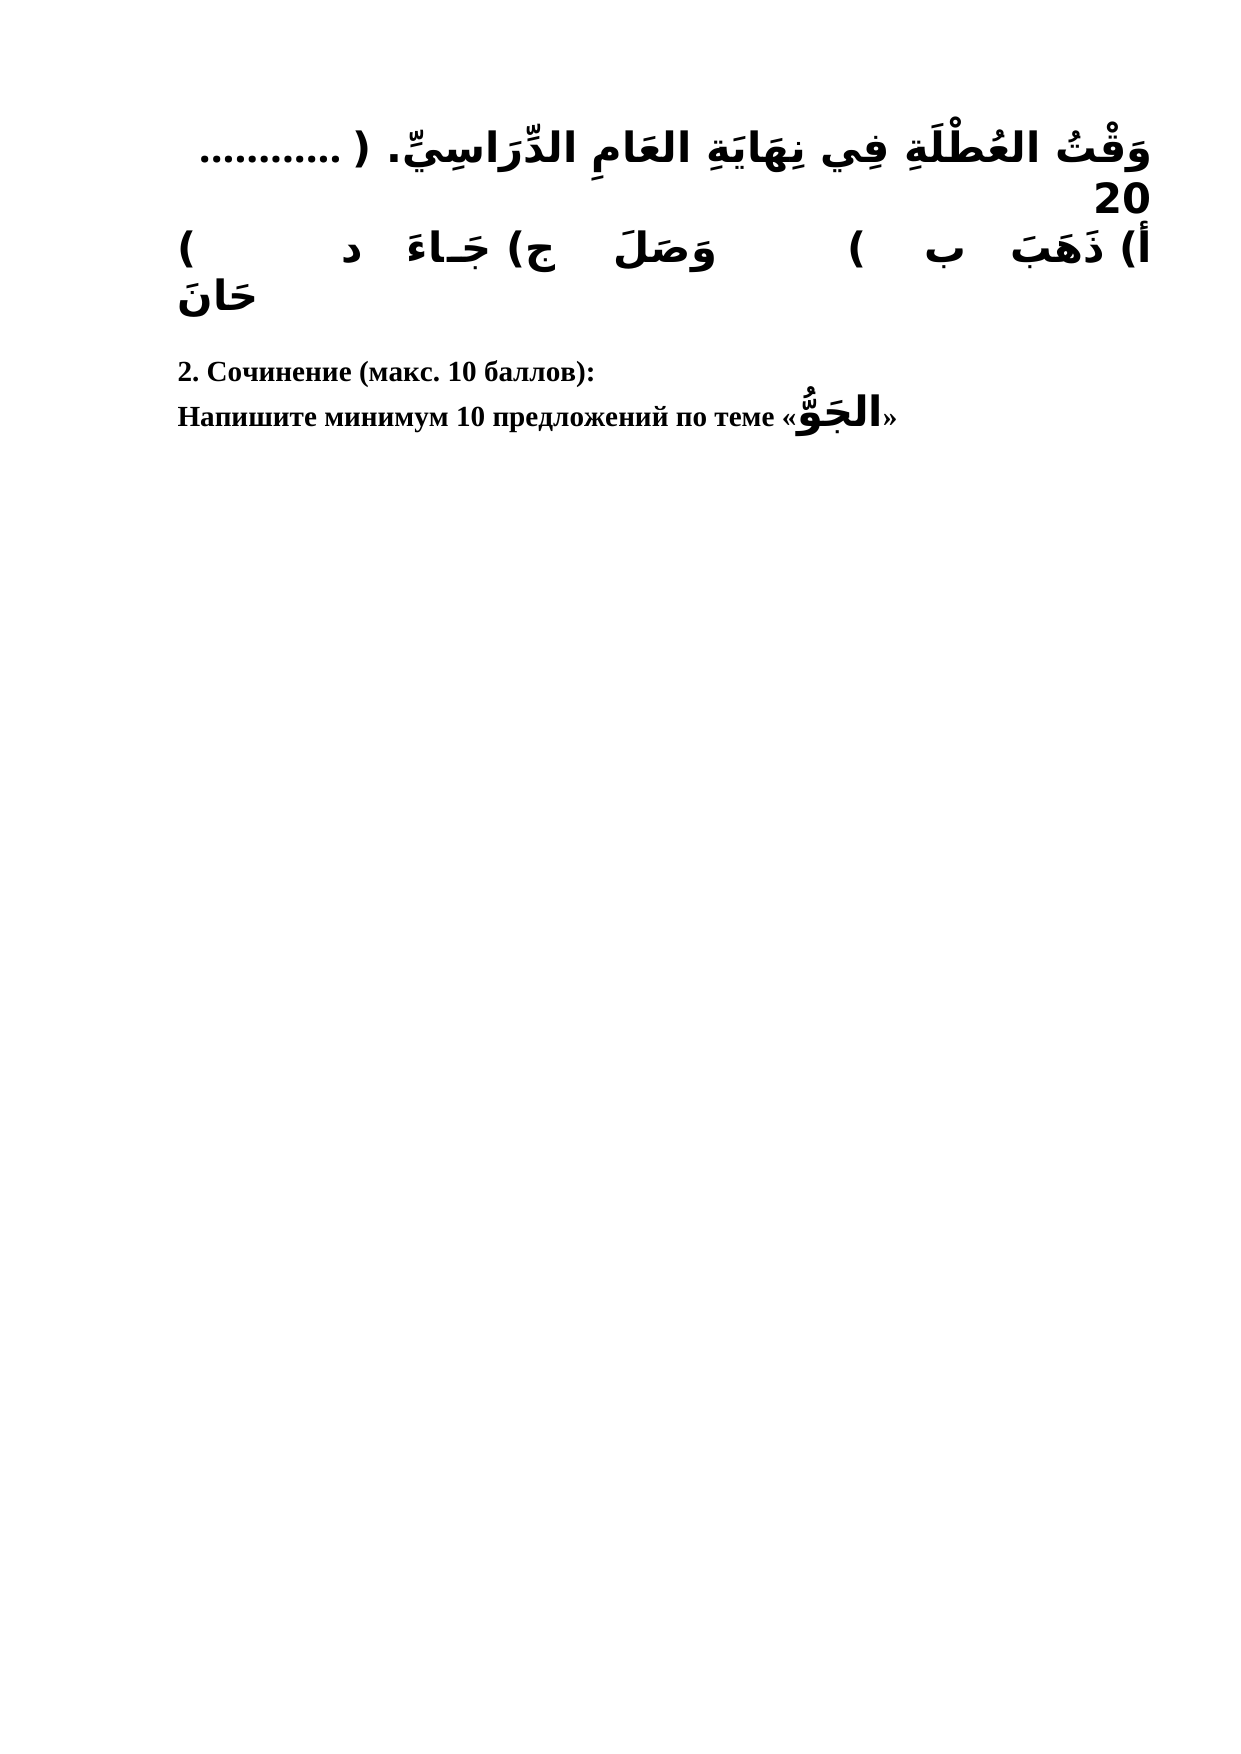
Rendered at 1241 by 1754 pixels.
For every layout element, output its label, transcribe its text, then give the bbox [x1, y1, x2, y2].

text ............ وَقْتُ العُطْلَةِ فِي نِهَايَةِ العَامِ الدِّرَاسِيِّ. (20 [177, 118, 1152, 223]
text Напишите минимум 10 предложений по теме «الجَوُّ» [177, 388, 1152, 436]
text أ) ذَهَبَ ب ) وَصَلَ ج) جَاءَ د ) حَانَ [177, 223, 1152, 321]
text 2. Сочинение (макс. 10 баллов): [177, 354, 1152, 388]
